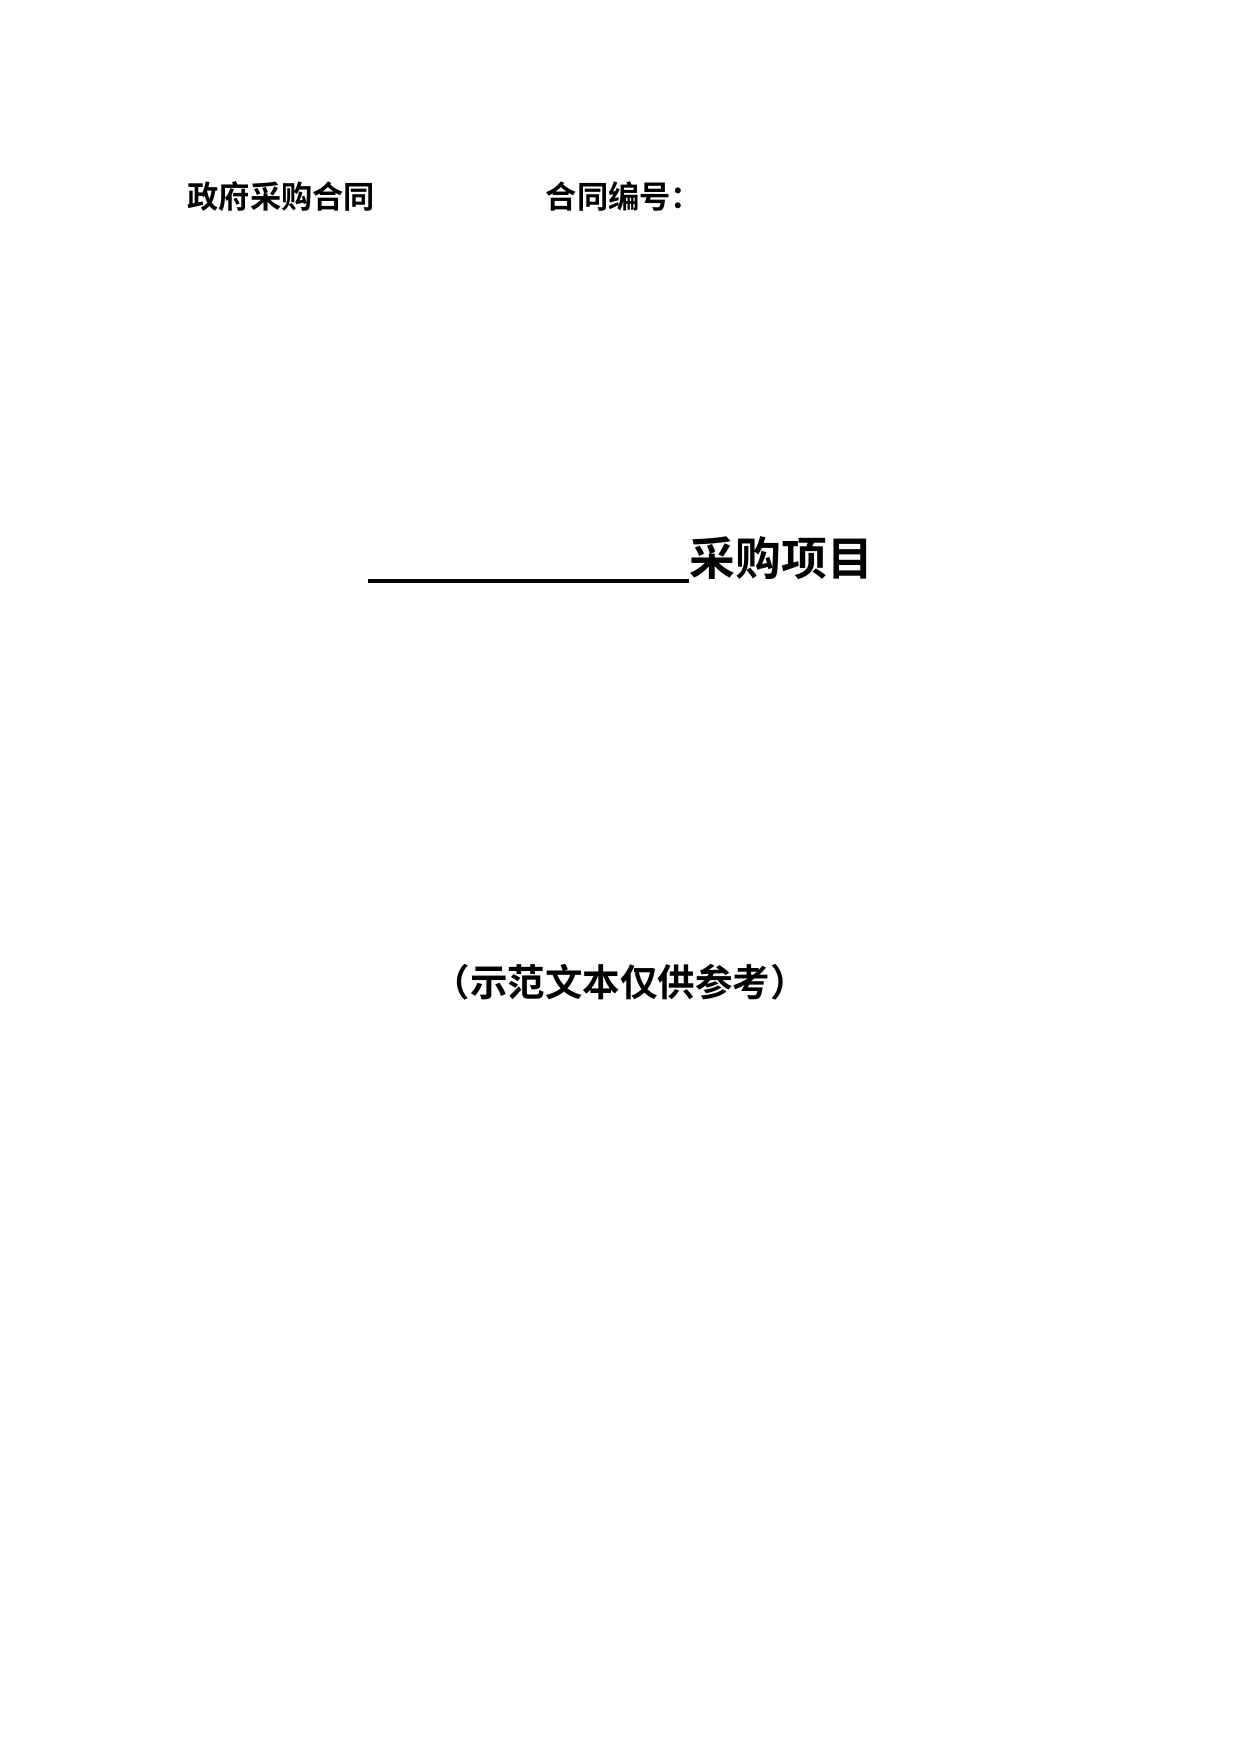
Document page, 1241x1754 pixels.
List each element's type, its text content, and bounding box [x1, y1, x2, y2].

text （示范文本仅供参考） [187, 947, 1053, 1012]
text 政府采购合同 合同编号： [187, 162, 1053, 227]
text 采购项目 [187, 507, 1053, 604]
